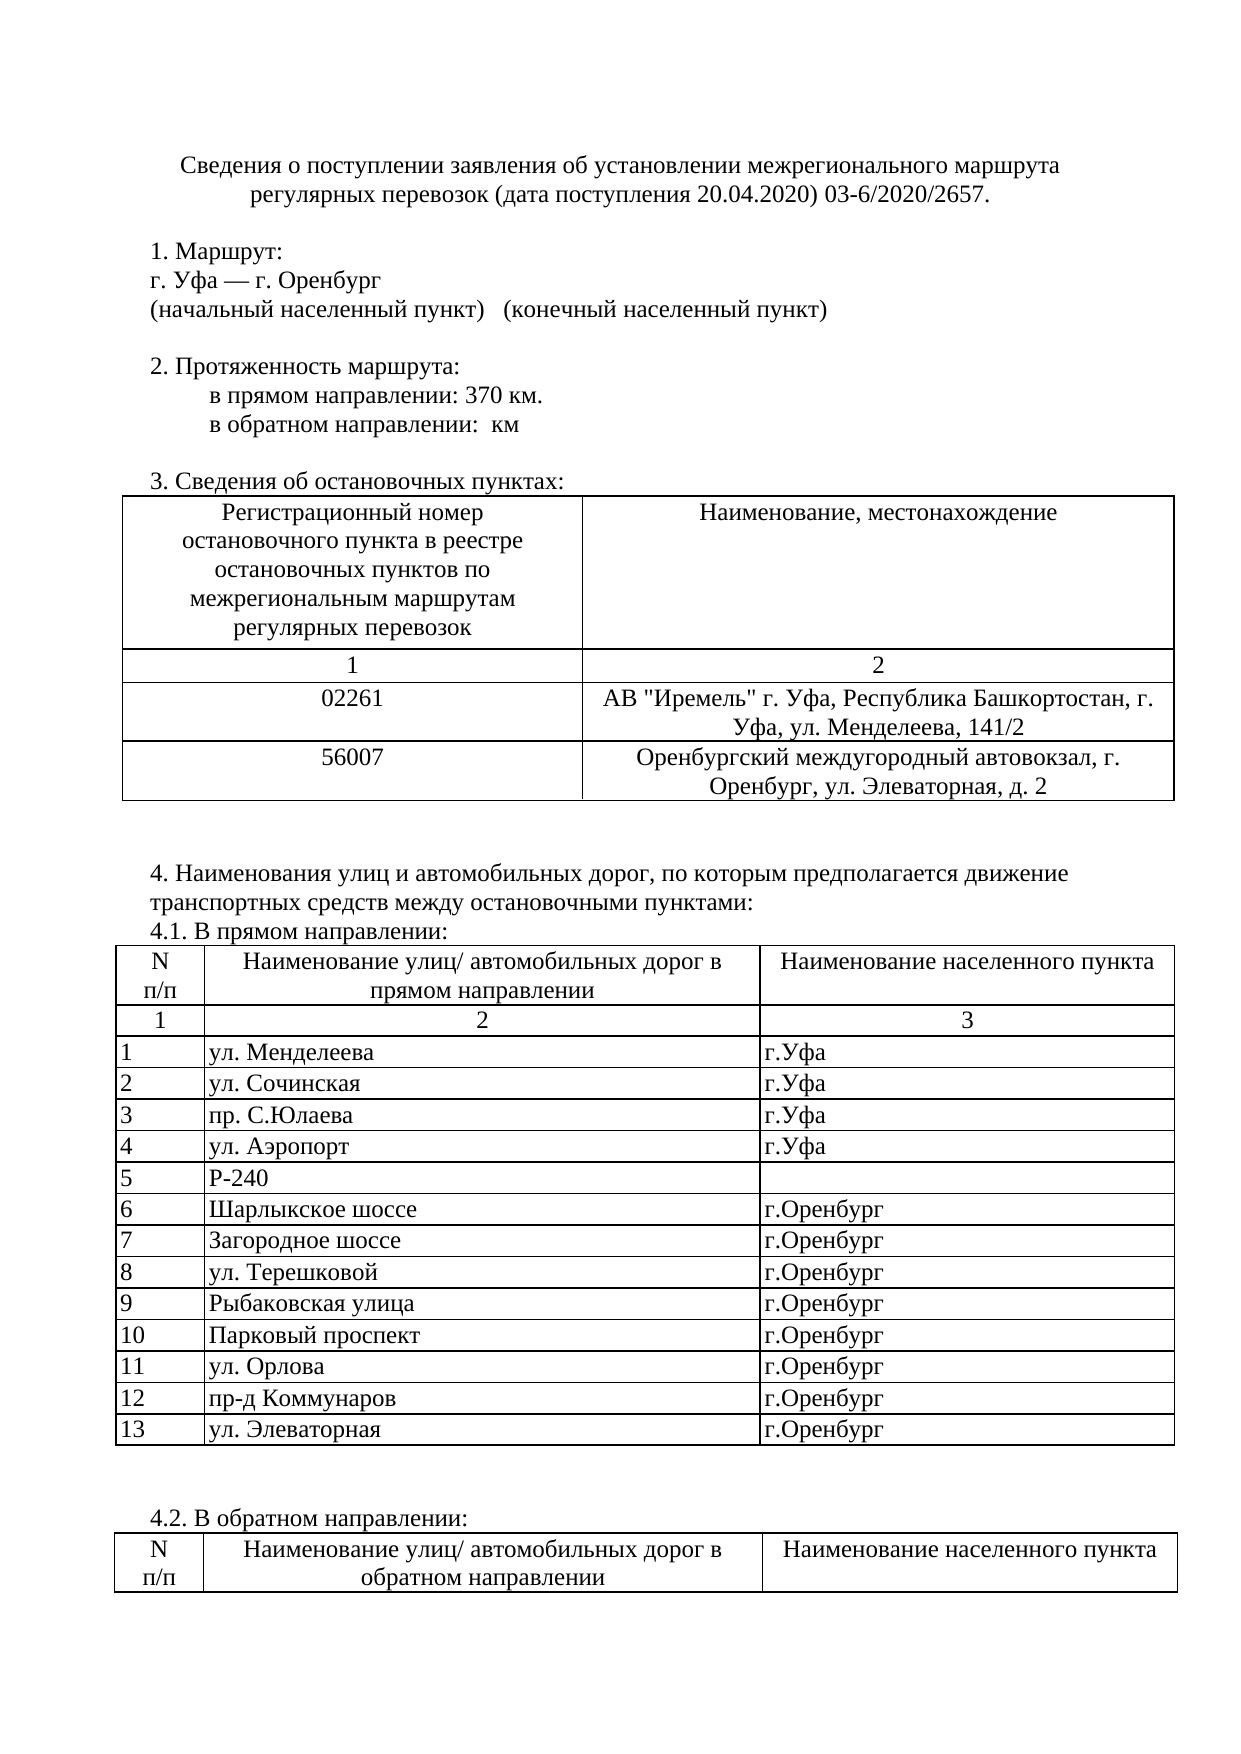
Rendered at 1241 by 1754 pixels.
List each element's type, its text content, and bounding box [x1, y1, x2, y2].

table_cell 56007 [123, 742, 582, 799]
text (начальный населенный пункт) (конечный населенный пункт) [150, 294, 1090, 322]
table_cell пр-д Коммунаров [205, 1383, 759, 1413]
table_cell Рыбаковская улица [205, 1289, 759, 1318]
table_cell ул. Сочинская [205, 1068, 759, 1098]
text 4.2. В обратном направлении: [150, 1503, 1090, 1532]
table_cell г.Оренбург [761, 1194, 1174, 1224]
table_header N п/п [117, 946, 204, 1004]
table_cell пр. С.Юлаева [205, 1100, 759, 1130]
table_cell 5 [117, 1163, 204, 1193]
table_cell ул. Орлова [205, 1352, 759, 1381]
table_header Наименование населенного пункта [761, 946, 1174, 1004]
table_cell г.Уфа [761, 1037, 1174, 1067]
table_header Наименование, местонахождение [583, 497, 1173, 648]
table_cell Шарлыкское шоссе [205, 1194, 759, 1224]
table_cell г.Оренбург [761, 1289, 1174, 1318]
table_cell [761, 1163, 1174, 1193]
table_header N п/п [115, 1534, 203, 1591]
text Сведения о поступлении заявления об установлении межрегионального маршрута регулярных перевозок (дата поступления 20.04.2020) 03-6/2020/2657. [150, 150, 1090, 207]
table_cell г.Оренбург [761, 1257, 1174, 1287]
table_cell ул. Терешковой [205, 1257, 759, 1287]
table_cell 9 [117, 1289, 204, 1318]
table_cell 12 [117, 1383, 204, 1413]
table_cell Парковый проспект [205, 1320, 759, 1350]
table_cell г.Оренбург [761, 1352, 1174, 1381]
table_cell г.Уфа [761, 1068, 1174, 1098]
table_cell г.Уфа [761, 1100, 1174, 1130]
table_cell 1 [117, 1037, 204, 1067]
table_cell г.Оренбург [761, 1226, 1174, 1256]
table_cell г.Оренбург [761, 1383, 1174, 1413]
table_cell ул. Аэропорт [205, 1131, 759, 1161]
table_cell 1 [123, 650, 582, 681]
table_cell Р-240 [205, 1163, 759, 1193]
table_cell 1 [117, 1006, 204, 1035]
table_cell г.Уфа [761, 1131, 1174, 1161]
table_header Наименование улиц/ автомобильных дорог в обратном направлении [204, 1534, 762, 1591]
table_cell 2 [583, 650, 1173, 681]
table_cell 7 [117, 1226, 204, 1256]
text г. Уфа — г. Оренбург [150, 265, 1090, 294]
table_cell 2 [117, 1068, 204, 1098]
text 3. Сведения об остановочных пунктах: [150, 466, 1090, 495]
table_header Наименование населенного пункта [763, 1534, 1177, 1591]
table_cell АВ "Иремель" г. Уфа, Республика Башкортостан, г. Уфа, ул. Менделеева, 141/2 [583, 683, 1173, 740]
text 1. Маршрут: [150, 236, 1090, 265]
table_cell г.Оренбург [761, 1415, 1174, 1444]
table_cell 4 [117, 1131, 204, 1161]
table_cell 8 [117, 1257, 204, 1287]
table_cell г.Оренбург [761, 1320, 1174, 1350]
table_cell 6 [117, 1194, 204, 1224]
table_cell 13 [117, 1415, 204, 1444]
text в обратном направлении: км [150, 409, 1090, 437]
table_cell 11 [117, 1352, 204, 1381]
table_cell 10 [117, 1320, 204, 1350]
table_cell Загородное шоссе [205, 1226, 759, 1256]
table_cell 02261 [123, 683, 582, 740]
text в прямом направлении: 370 км. [150, 380, 1090, 409]
table_cell 3 [117, 1100, 204, 1130]
table_cell Оренбургский междугородный автовокзал, г. Оренбург, ул. Элеваторная, д. 2 [583, 742, 1173, 799]
text 4.1. В прямом направлении: [150, 916, 1090, 945]
table_cell ул. Элеваторная [205, 1415, 759, 1444]
table_cell ул. Менделеева [205, 1037, 759, 1067]
table_cell 3 [761, 1006, 1174, 1035]
table_cell 2 [205, 1006, 759, 1035]
table_header Наименование улиц/ автомобильных дорог в прямом направлении [205, 946, 759, 1004]
table_header Регистрационный номер остановочного пункта в реестре остановочных пунктов по межрегиональным маршрутам регулярных перевозок [123, 497, 582, 648]
text 2. Протяженность маршрута: [150, 351, 1090, 380]
text 4. Наименования улиц и автомобильных дорог, по которым предполагается движение транспортных средств между остановочными пунктами: [150, 858, 1090, 916]
